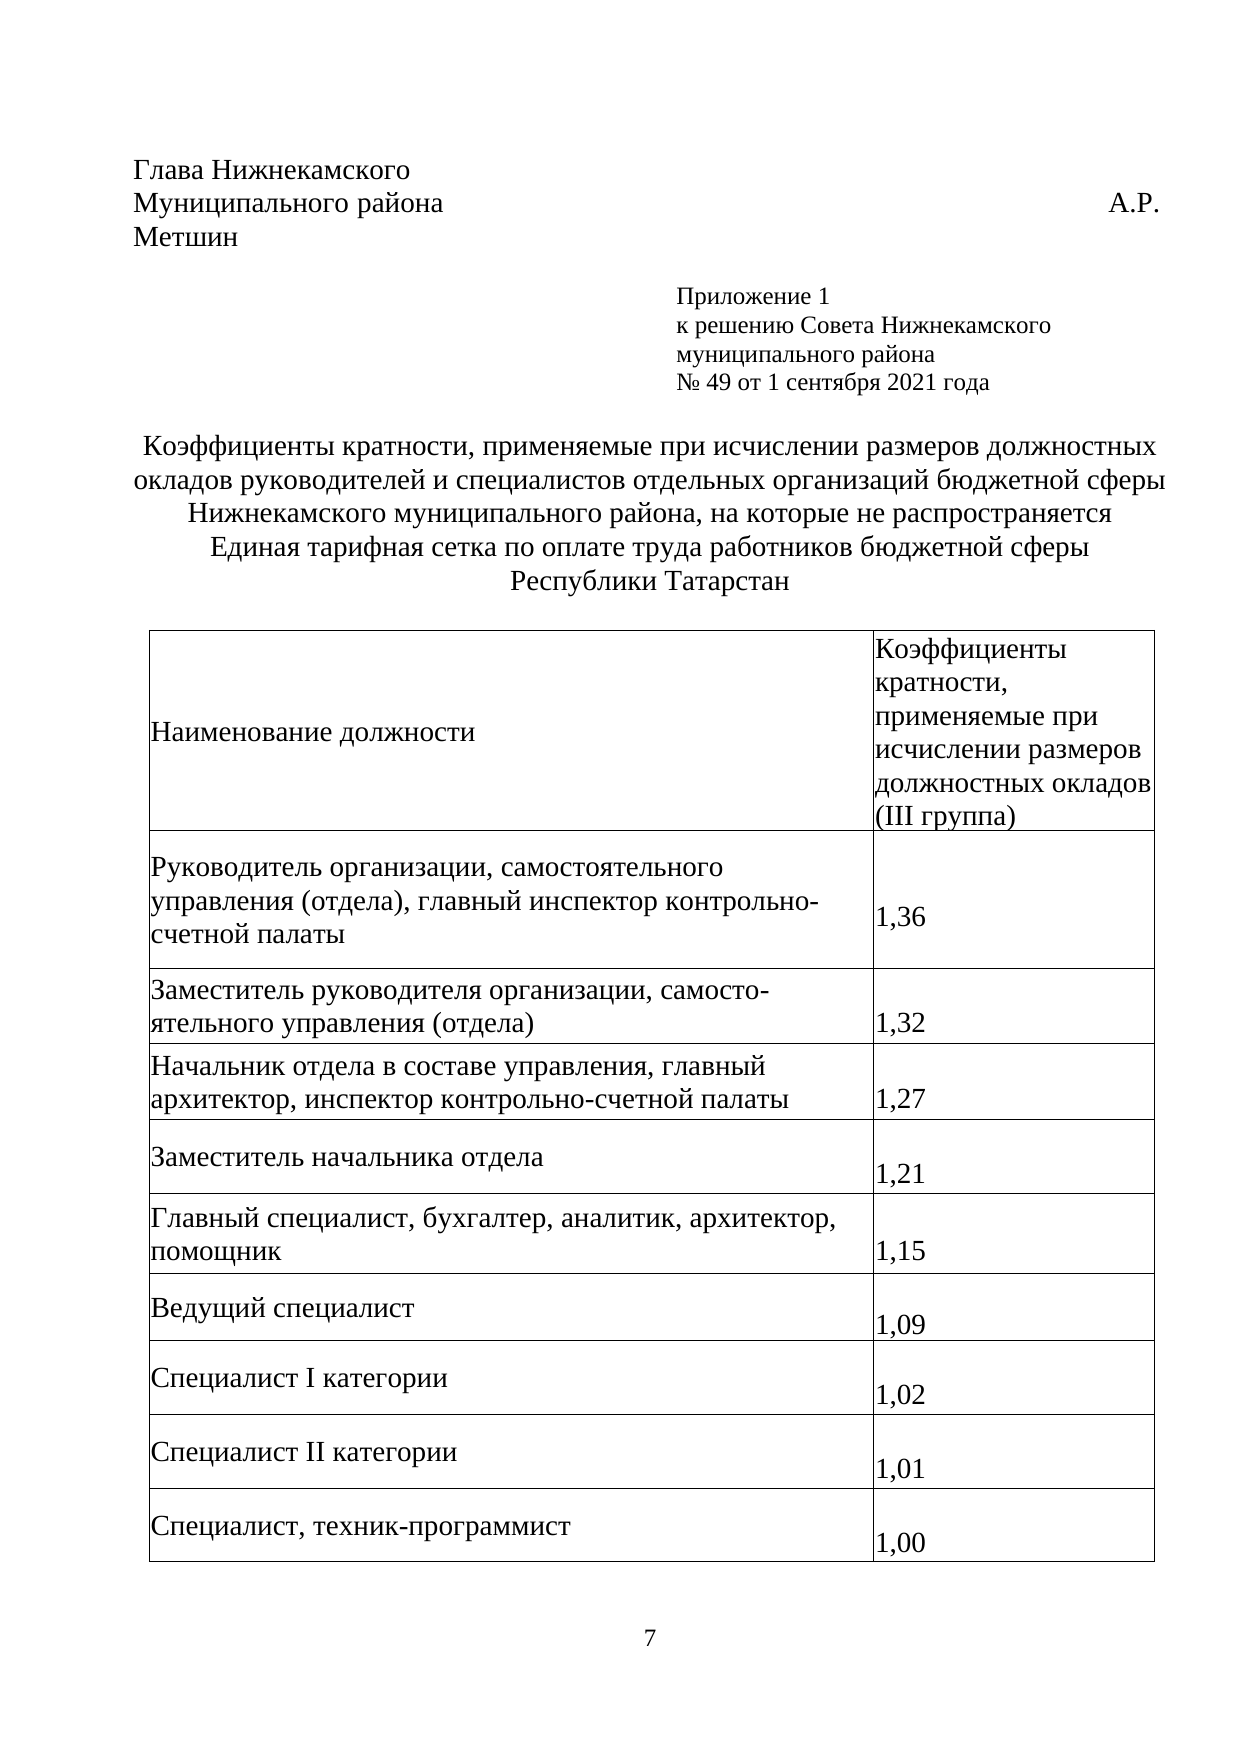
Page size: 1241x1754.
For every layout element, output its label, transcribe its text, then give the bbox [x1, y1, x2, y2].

table_cell 1,32 [874, 969, 1154, 1042]
table_cell Ведущий специалист [150, 1274, 873, 1340]
table_header Наименование должности [150, 631, 873, 830]
table_cell 1,15 [874, 1194, 1154, 1273]
table_cell 1,09 [874, 1274, 1154, 1340]
text к решению Совета Нижнекамского муниципального района [676, 310, 1167, 367]
table_cell Специалист, техник-программист [150, 1489, 873, 1561]
text Приложение 1 [676, 281, 1167, 310]
table_cell 1,01 [874, 1415, 1154, 1488]
table_cell 1,02 [874, 1341, 1154, 1413]
text Коэффициенты кратности, применяемые при исчислении размеров должностных окладов руководителей и специалистов отдельных организаций бюджетной сферы Нижнекамского муниципального района, на которые не распространяется [133, 428, 1167, 529]
table_cell 1,27 [874, 1044, 1154, 1119]
text Единая тарифная сетка по оплате труда работников бюджетной сферы Республики Татарстан [133, 529, 1167, 596]
text Глава Нижнекамского [133, 152, 1167, 185]
table_cell 1,36 [874, 831, 1154, 968]
text Муниципального района А.Р. Метшин [133, 185, 1167, 252]
table_cell Руководитель организации, самостоятельного управления (отдела), главный инспектор контрольно-счетной палаты [150, 831, 873, 968]
table_cell 1,21 [874, 1120, 1154, 1193]
table_header Коэффициенты кратности, применяемые при исчислении размеров должностных окладов (III группа) [874, 631, 1154, 830]
table_cell Заместитель руководителя организации, самостоятельного управления (отдела) [150, 969, 873, 1042]
table_cell Начальник отдела в составе управления, главный архитектор, инспектор контрольно-счетной палаты [150, 1044, 873, 1119]
table_cell 1,00 [874, 1489, 1154, 1561]
table_cell Специалист II категории [150, 1415, 873, 1488]
table_cell Заместитель начальника отдела [150, 1120, 873, 1193]
table_cell Специалист I категории [150, 1341, 873, 1413]
table_cell Главный специалист, бухгалтер, аналитик, архитектор, помощник [150, 1194, 873, 1273]
text № 49 от 1 сентября 2021 года [676, 367, 1167, 396]
